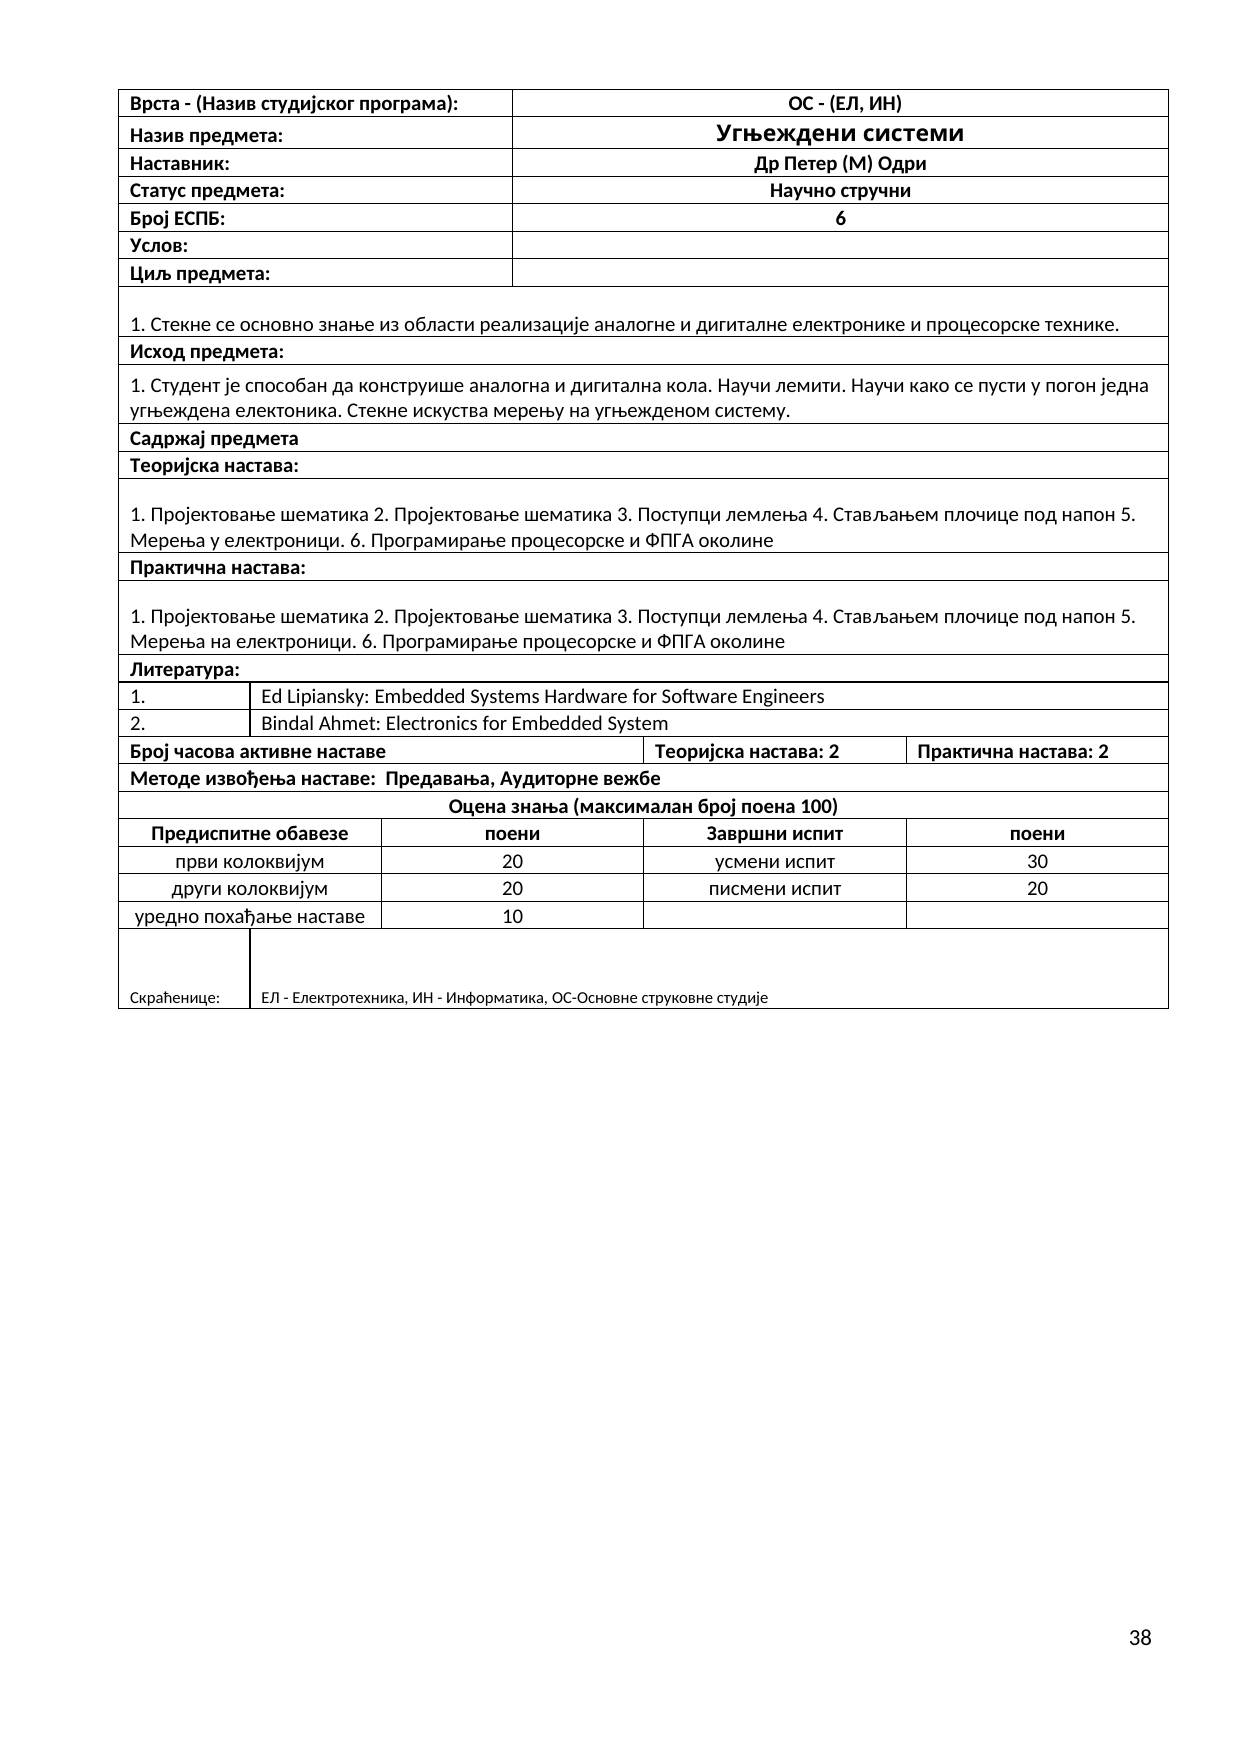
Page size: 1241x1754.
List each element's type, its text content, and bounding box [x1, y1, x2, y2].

table_cell Завршни испит [644, 819, 906, 846]
table_cell поени [382, 819, 643, 846]
table_cell Број часова активне наставе [119, 737, 643, 763]
table_cell 6 [513, 204, 1168, 231]
table_cell Циљ предмета: [119, 259, 512, 286]
table_cell Оцена знања (максималан број поена 100) [119, 792, 1168, 818]
table_cell Практична настава: [119, 553, 1168, 580]
table_cell Назив предмета: [119, 117, 512, 148]
table_cell [644, 902, 906, 928]
table_cell други колоквијум [119, 874, 381, 901]
table_cell Др Петер (М) Одри [513, 149, 1168, 176]
table_cell Методе извођења наставе: Предавања, Аудиторне вежбе [119, 764, 1168, 791]
table_cell 1. [119, 683, 249, 709]
table_cell усмени испит [644, 847, 906, 873]
table_cell писмени испит [644, 874, 906, 901]
table_cell [907, 902, 1168, 928]
table_cell 1. Стекне се основно знање из области реализације аналогне и дигиталне електронике и процесорске технике. [119, 287, 1168, 336]
table_cell 1. Пројектовање шематика 2. Пројектовање шематика 3. Поступци лемлења 4. Стављањем плочице под напон 5. Мерења на електроници. 6. Програмирање процесорске и ФПГА околине [119, 581, 1168, 654]
table_header ОС - (ЕЛ, ИН) [513, 90, 1168, 116]
table_header Врста - (Назив студијског програма): [119, 90, 512, 116]
table_cell Ed Lipiansky: Embedded Systems Hardware for Software Engineers [251, 683, 1168, 709]
table_cell поени [907, 819, 1168, 846]
table_cell [513, 232, 1168, 258]
table_cell ЕЛ - Електротехника, ИН - Информатика, ОС-Основне струковне студије [251, 929, 1168, 1007]
table_cell 30 [907, 847, 1168, 873]
table_cell 20 [382, 847, 643, 873]
table_cell Услов: [119, 232, 512, 258]
table_cell Теоријска настава: 2 [644, 737, 906, 763]
table_cell Предиспитне обавезе [119, 819, 381, 846]
table_cell 20 [382, 874, 643, 901]
table_cell Скраћенице: [119, 929, 249, 1007]
table_cell уредно похађање наставе [119, 902, 381, 928]
table_cell Број ЕСПБ: [119, 204, 512, 231]
table_cell Научно стручни [513, 177, 1168, 203]
table_cell Исход предмета: [119, 337, 1168, 364]
table_cell Угњеждени системи [513, 117, 1168, 148]
table_cell Bindal Ahmet: Electronics for Embedded System [251, 710, 1168, 736]
table_cell Наставник: [119, 149, 512, 176]
table_cell први колоквијум [119, 847, 381, 873]
table_cell 1. Пројектовање шематика 2. Пројектовање шематика 3. Поступци лемлења 4. Стављањем плочице под напон 5. Мерења у електроници. 6. Програмирање процесорске и ФПГА околине [119, 479, 1168, 552]
table_cell Статус предмета: [119, 177, 512, 203]
table_cell 10 [382, 902, 643, 928]
table_cell 1. Студент је способан да конструише аналогна и дигитална кола. Научи лемити. Научи како се пусти у погон једна угњеждена електоника. Стекне искуства мерењу на угњежденом систему. [119, 365, 1168, 423]
table_cell 20 [907, 874, 1168, 901]
table_cell Литература: [119, 655, 1168, 681]
table_cell Теоријска настава: [119, 452, 1168, 478]
table_cell Практична настава: 2 [907, 737, 1168, 763]
table_cell [513, 259, 1168, 286]
table_cell 2. [119, 710, 249, 736]
table_cell Садржај предмета [119, 424, 1168, 451]
